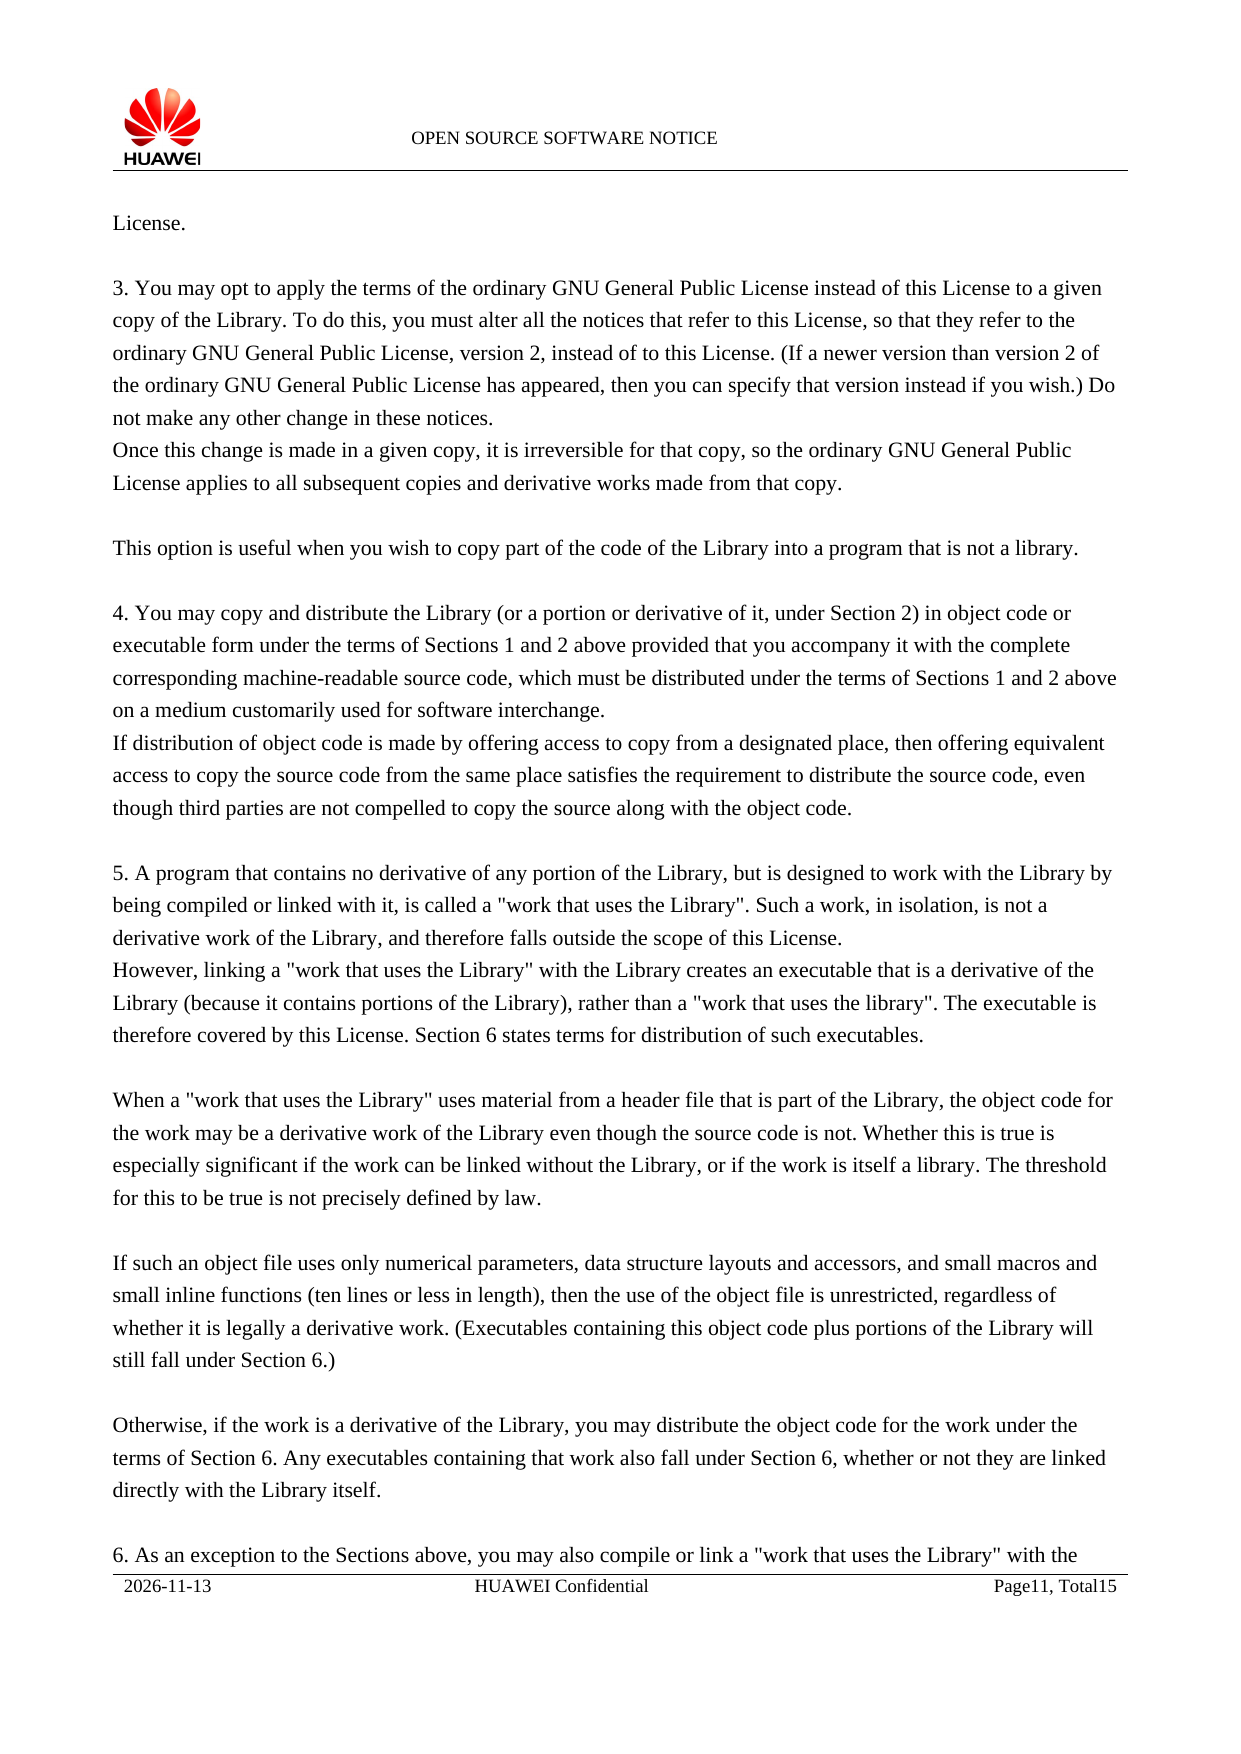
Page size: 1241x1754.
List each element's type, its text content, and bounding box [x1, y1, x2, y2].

picture [124, 88, 201, 165]
